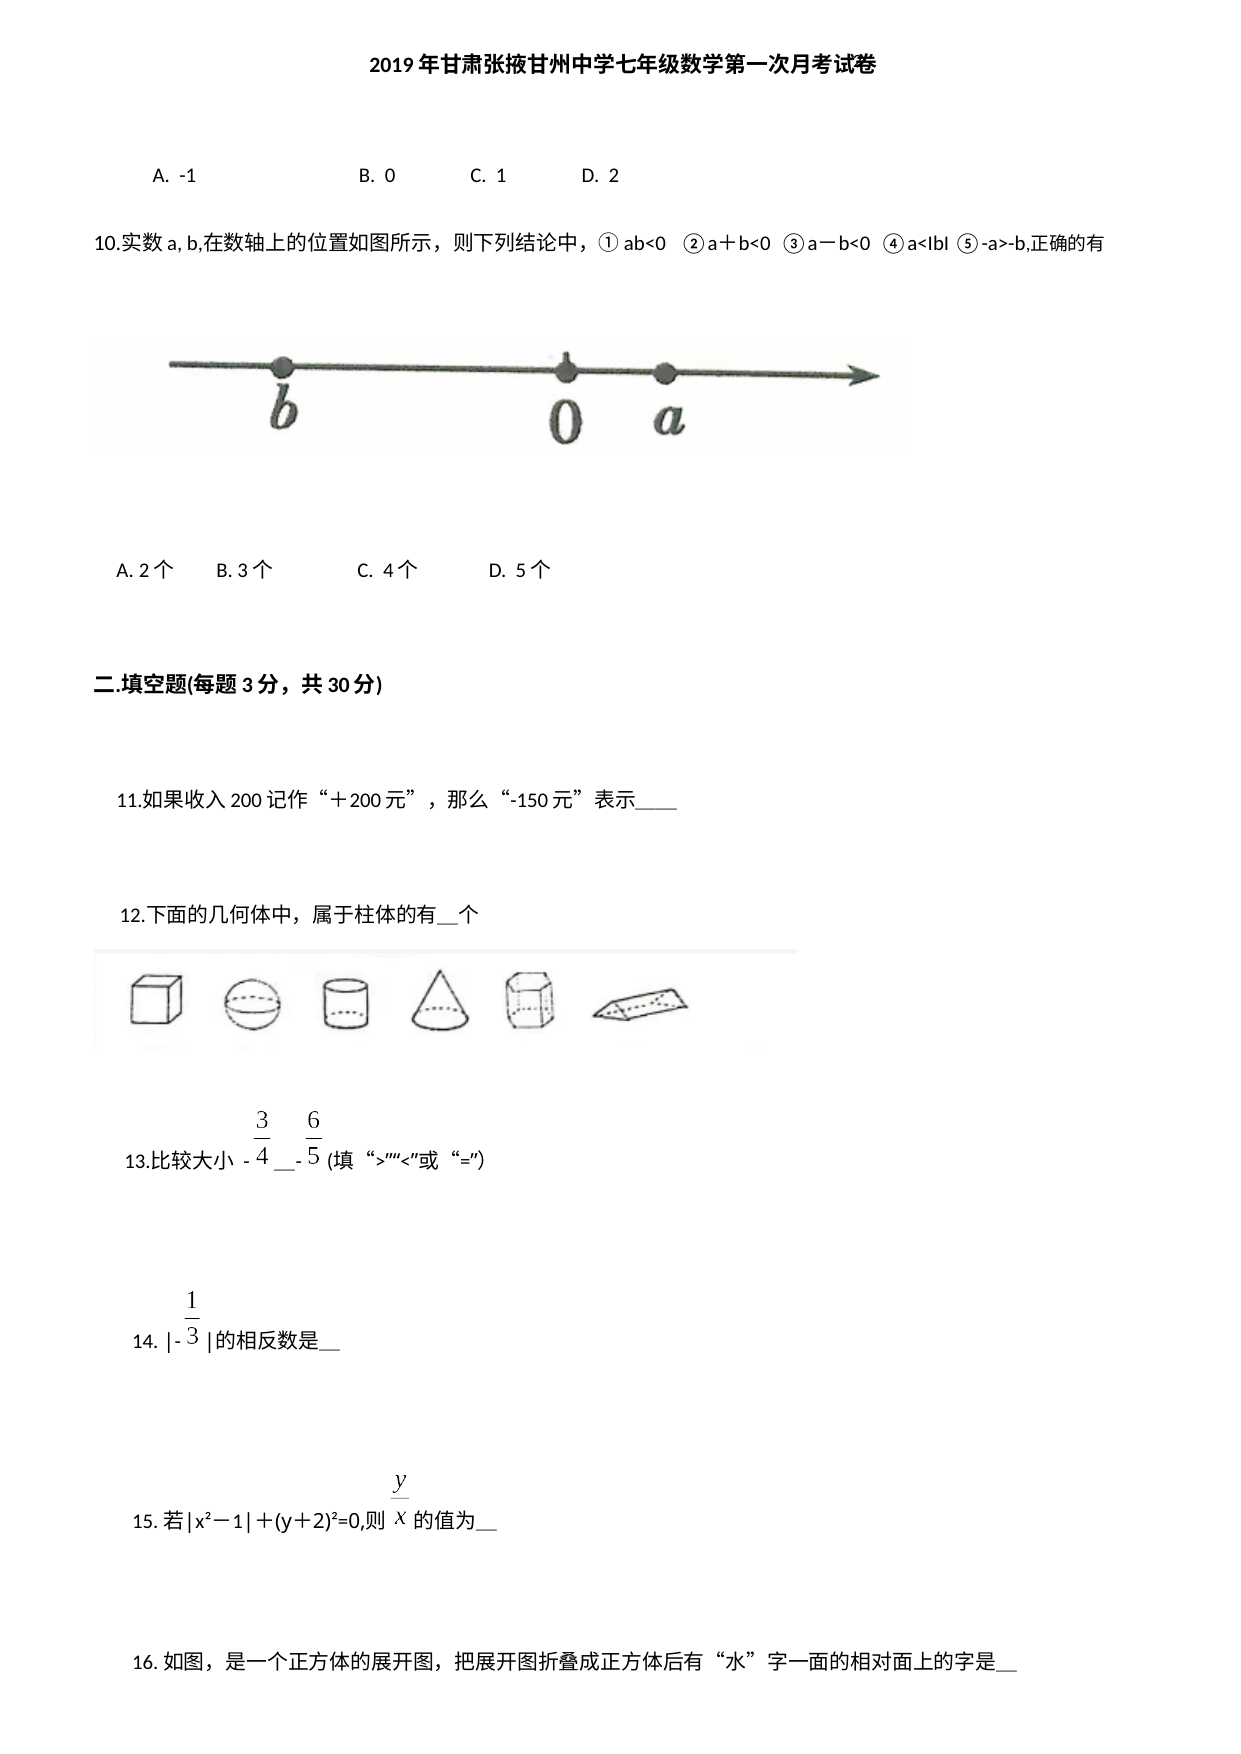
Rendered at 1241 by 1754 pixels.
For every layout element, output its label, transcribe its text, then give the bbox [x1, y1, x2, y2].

list |-|的相反数是＿ [93, 1284, 1153, 1382]
list 若|x²－1|＋(y＋2)²=0,则的值为＿ [93, 1464, 1153, 1561]
text 11.如果收入200记作“＋200元”，那么“-150元”表示＿＿ [93, 782, 1153, 815]
list 2个 B. 3个 C. 4个 D. 5个 [93, 552, 1153, 584]
picture [94, 339, 906, 454]
text 13.比较大小 -＿-(填“>”“<”或“=”） [93, 1104, 1153, 1202]
picture [93, 949, 797, 1051]
text 10.实数a, b,在数轴上的位置如图所示，则下列结论中，①ab<0 ②a＋b<0 ③a－b<0 ④a<ӀbӀ ⑤-a>-b,正确的有 [93, 225, 1153, 257]
text 二.填空题(每题3分，共30分) [93, 667, 1153, 699]
text A. -1 B. 0 C. 1 D. 2 [93, 159, 1153, 191]
list 如图，是一个正方体的展开图，把展开图折叠成正方体后有“水”字一面的相对面上的字是＿ [93, 1644, 1153, 1676]
